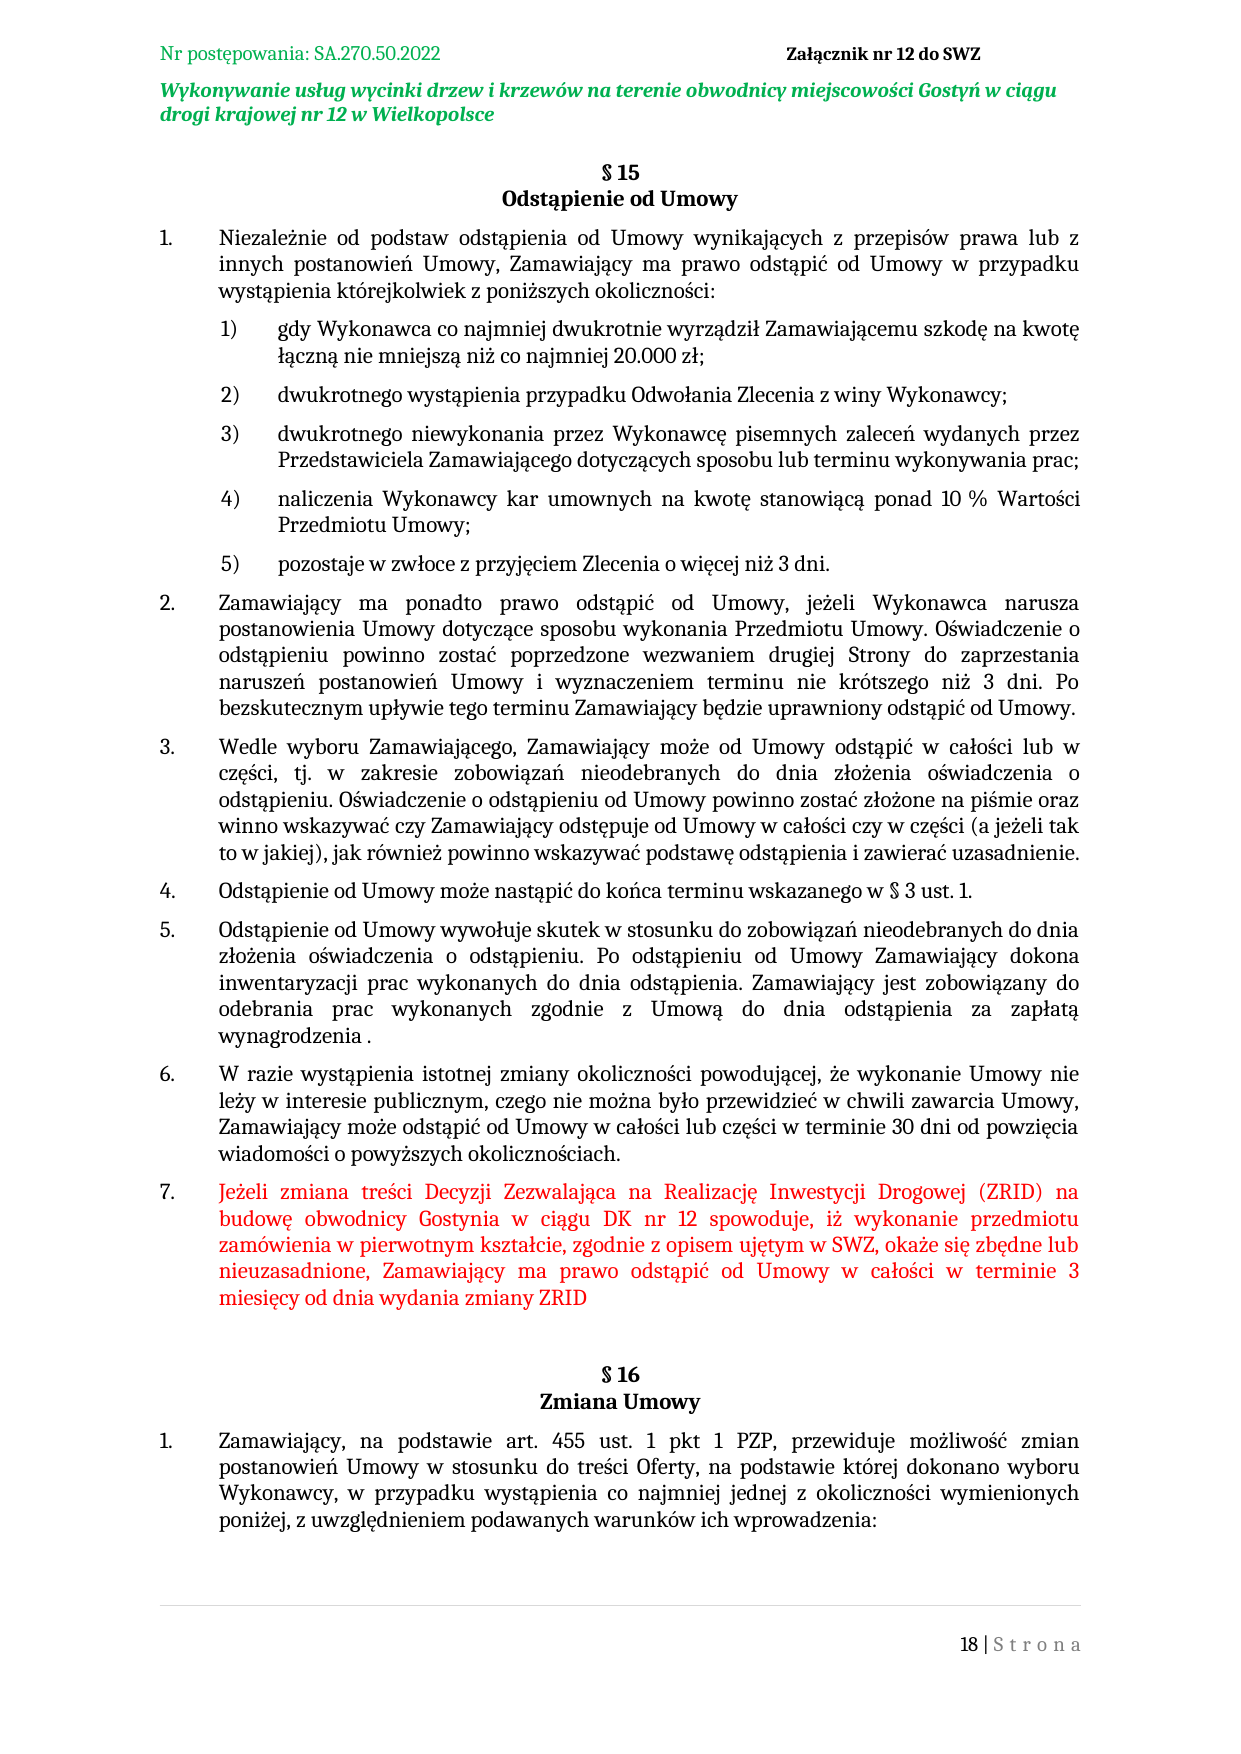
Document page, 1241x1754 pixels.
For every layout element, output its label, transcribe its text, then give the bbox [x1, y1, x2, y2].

list Jeżeli zmiana treści Decyzji Zezwalająca na Realizację Inwestycji Drogowej (ZRID) na budowę obwodnicy Gostynia w ciągu DK nr 12 spowoduje, iż wykonanie przedmiotu zamówienia w pierwotnym kształcie, zgodnie z opisem ujętym w SWZ, okaże się zbędne lub nieuzasadnione, Zamawiający ma prawo odstąpić od Umowy w całości w terminie 3 miesięcy od dnia wydania zmiany ZRID [159, 1179, 1081, 1311]
text § 16 Zmiana Umowy [159, 1362, 1081, 1415]
text 1. Zamawiający, na podstawie art. 455 ust. 1 pkt 1 PZP, przewiduje możliwość zmian postanowień Umowy w stosunku do treści Oferty, na podstawie której dokonano wyboru Wykonawcy, w przypadku wystąpienia co najmniej jednej z okoliczności wymienionych poniżej, z uwzględnieniem podawanych warunków ich wprowadzenia: [159, 1427, 1081, 1533]
list Niezależnie od podstaw odstąpienia od Umowy wynikających z przepisów prawa lub z innych postanowień Umowy, Zamawiający ma prawo odstąpić od Umowy w przypadku wystąpienia którejkolwiek z poniższych okoliczności: [159, 225, 1081, 304]
list W razie wystąpienia istotnej zmiany okoliczności powodującej, że wykonanie Umowy nie leży w interesie publicznym, czego nie można było przewidzieć w chwili zawarcia Umowy, Zamawiający może odstąpić od Umowy w całości lub części w terminie 30 dni od powzięcia wiadomości o powyższych okolicznościach. [159, 1061, 1081, 1167]
list Odstąpienie od Umowy wywołuje skutek w stosunku do zobowiązań nieodebranych do dnia złożenia oświadczenia o odstąpieniu. Po odstąpieniu od Umowy Zamawiający dokona inwentaryzacji prac wykonanych do dnia odstąpienia. Zamawiający jest zobowiązany do odebrania prac wykonanych zgodnie z Umową do dnia odstąpienia za zapłatą wynagrodzenia . [159, 917, 1081, 1049]
list Odstąpienie od Umowy może nastąpić do końca terminu wskazanego w § 3 ust. 1. [159, 878, 1081, 904]
list dwukrotnego niewykonania przez Wykonawcę pisemnych zaleceń wydanych przez Przedstawiciela Zamawiającego dotyczących sposobu lub terminu wykonywania prac; [221, 420, 1081, 473]
list naliczenia Wykonawcy kar umownych na kwotę stanowiącą ponad 10 % Wartości Przedmiotu Umowy; [221, 486, 1081, 538]
list gdy Wykonawca co najmniej dwukrotnie wyrządził Zamawiającemu szkodę na kwotę łączną nie mniejszą niż co najmniej 20.000 zł; [221, 316, 1081, 369]
list Wedle wyboru Zamawiającego, Zamawiający może od Umowy odstąpić w całości lub w części, tj. w zakresie zobowiązań nieodebranych do dnia złożenia oświadczenia o odstąpieniu. Oświadczenie o odstąpieniu od Umowy powinno zostać złożone na piśmie oraz winno wskazywać czy Zamawiający odstępuje od Umowy w całości czy w części (a jeżeli tak to w jakiej), jak również powinno wskazywać podstawę odstąpienia i zawierać uzasadnienie. [159, 734, 1081, 866]
list Zamawiający ma ponadto prawo odstąpić od Umowy, jeżeli Wykonawca narusza postanowienia Umowy dotyczące sposobu wykonania Przedmiotu Umowy. Oświadczenie o odstąpieniu powinno zostać poprzedzone wezwaniem drugiej Strony do zaprzestania naruszeń postanowień Umowy i wyznaczeniem terminu nie krótszego niż 3 dni. Po bezskutecznym upływie tego terminu Zamawiający będzie uprawniony odstąpić od Umowy. [159, 589, 1081, 721]
list pozostaje w zwłoce z przyjęciem Zlecenia o więcej niż 3 dni. [221, 551, 1081, 577]
text § 15 Odstąpienie od Umowy [159, 159, 1081, 212]
list dwukrotnego wystąpienia przypadku Odwołania Zlecenia z winy Wykonawcy; [221, 381, 1081, 408]
